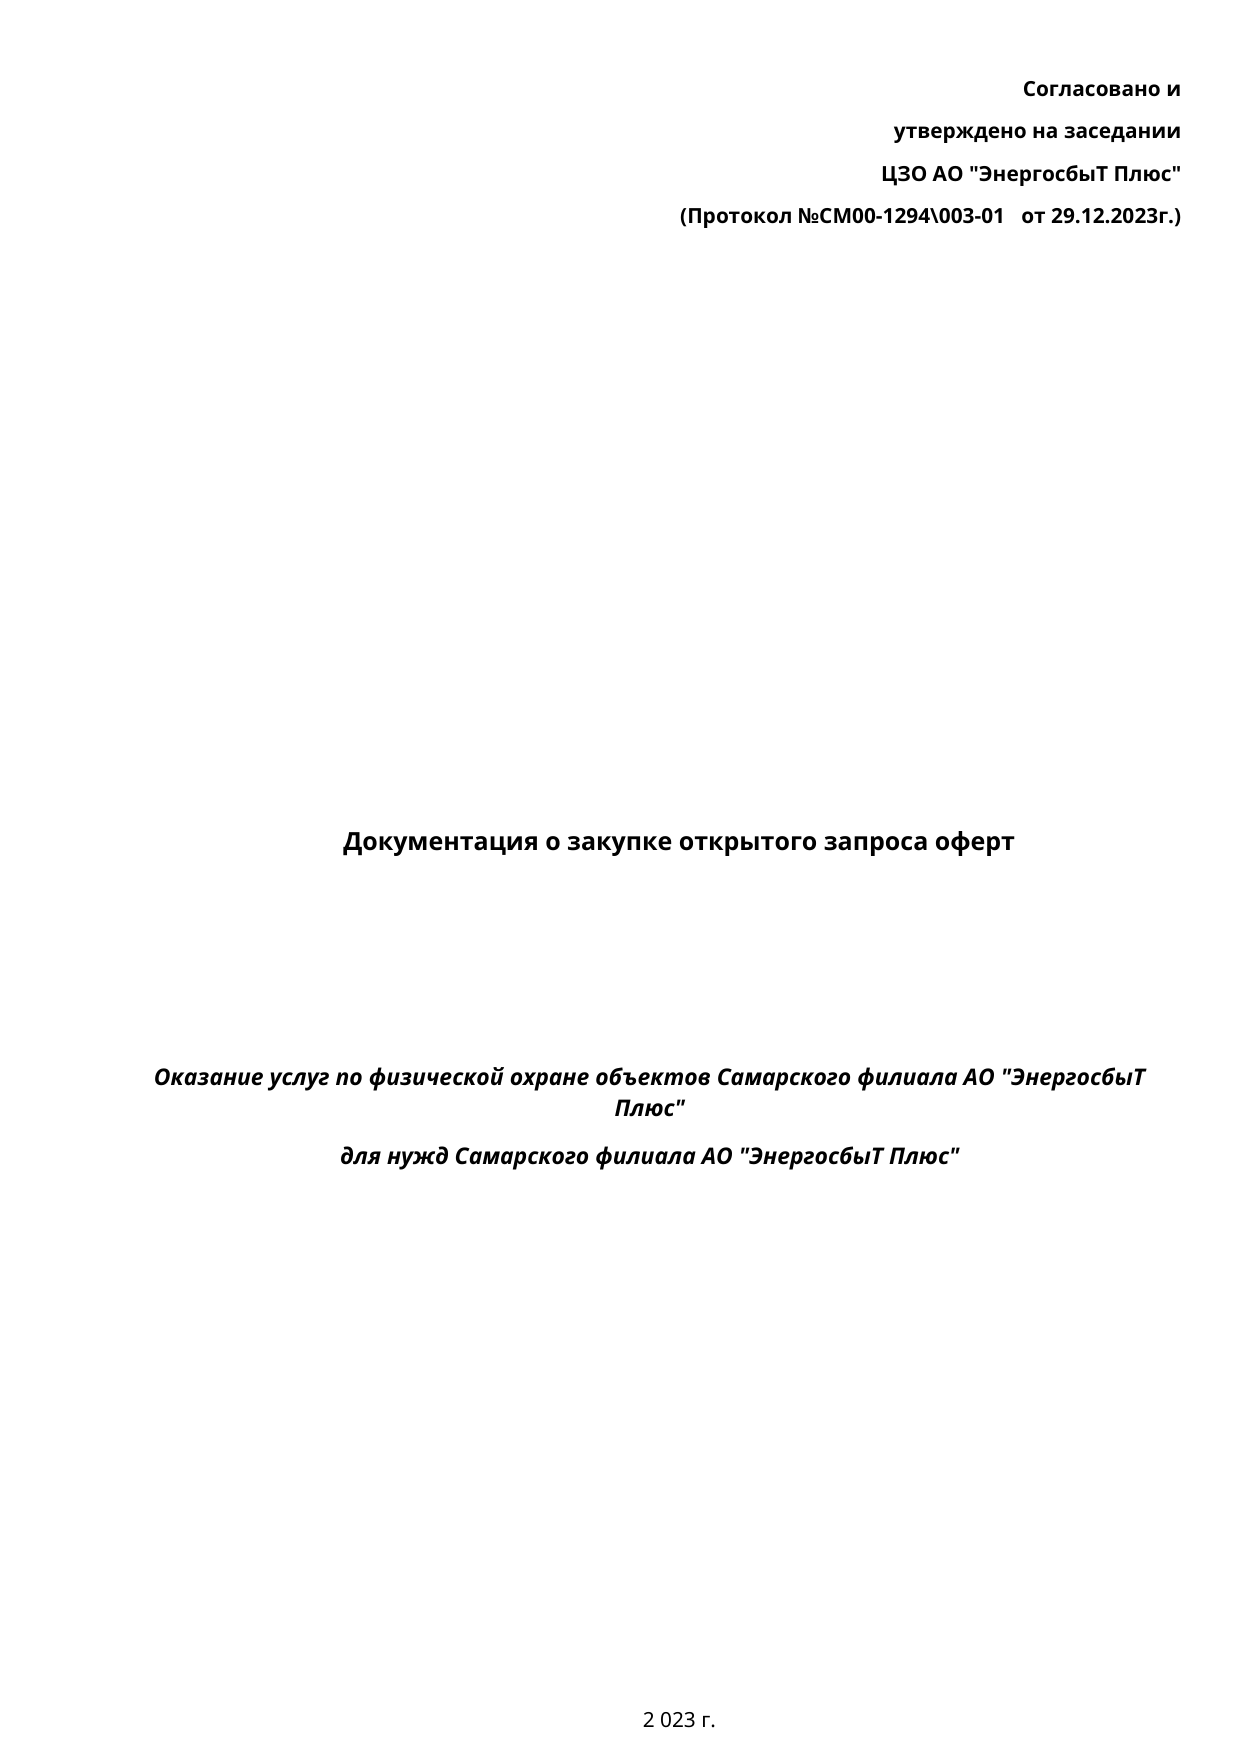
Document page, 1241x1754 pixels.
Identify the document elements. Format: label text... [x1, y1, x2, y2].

text Документация о закупке открытого запроса оферт [118, 823, 1181, 857]
text утверждено на заседании [474, 116, 1181, 145]
text (Протокол №СМ00-1294\003-01 от 29.12.2023г.) [474, 202, 1181, 230]
text Оказание услуг по физической охране объектов Самарского филиала АО "ЭнергосбыТ Плюс" [118, 1061, 1181, 1123]
text ЦЗО АО "ЭнергосбыТ Плюс" [474, 159, 1181, 187]
text 2 023 г. [118, 1705, 1181, 1733]
text для нужд Самарского филиала АО "ЭнергосбыТ Плюс" [118, 1140, 1181, 1171]
text Согласовано и [474, 74, 1181, 102]
